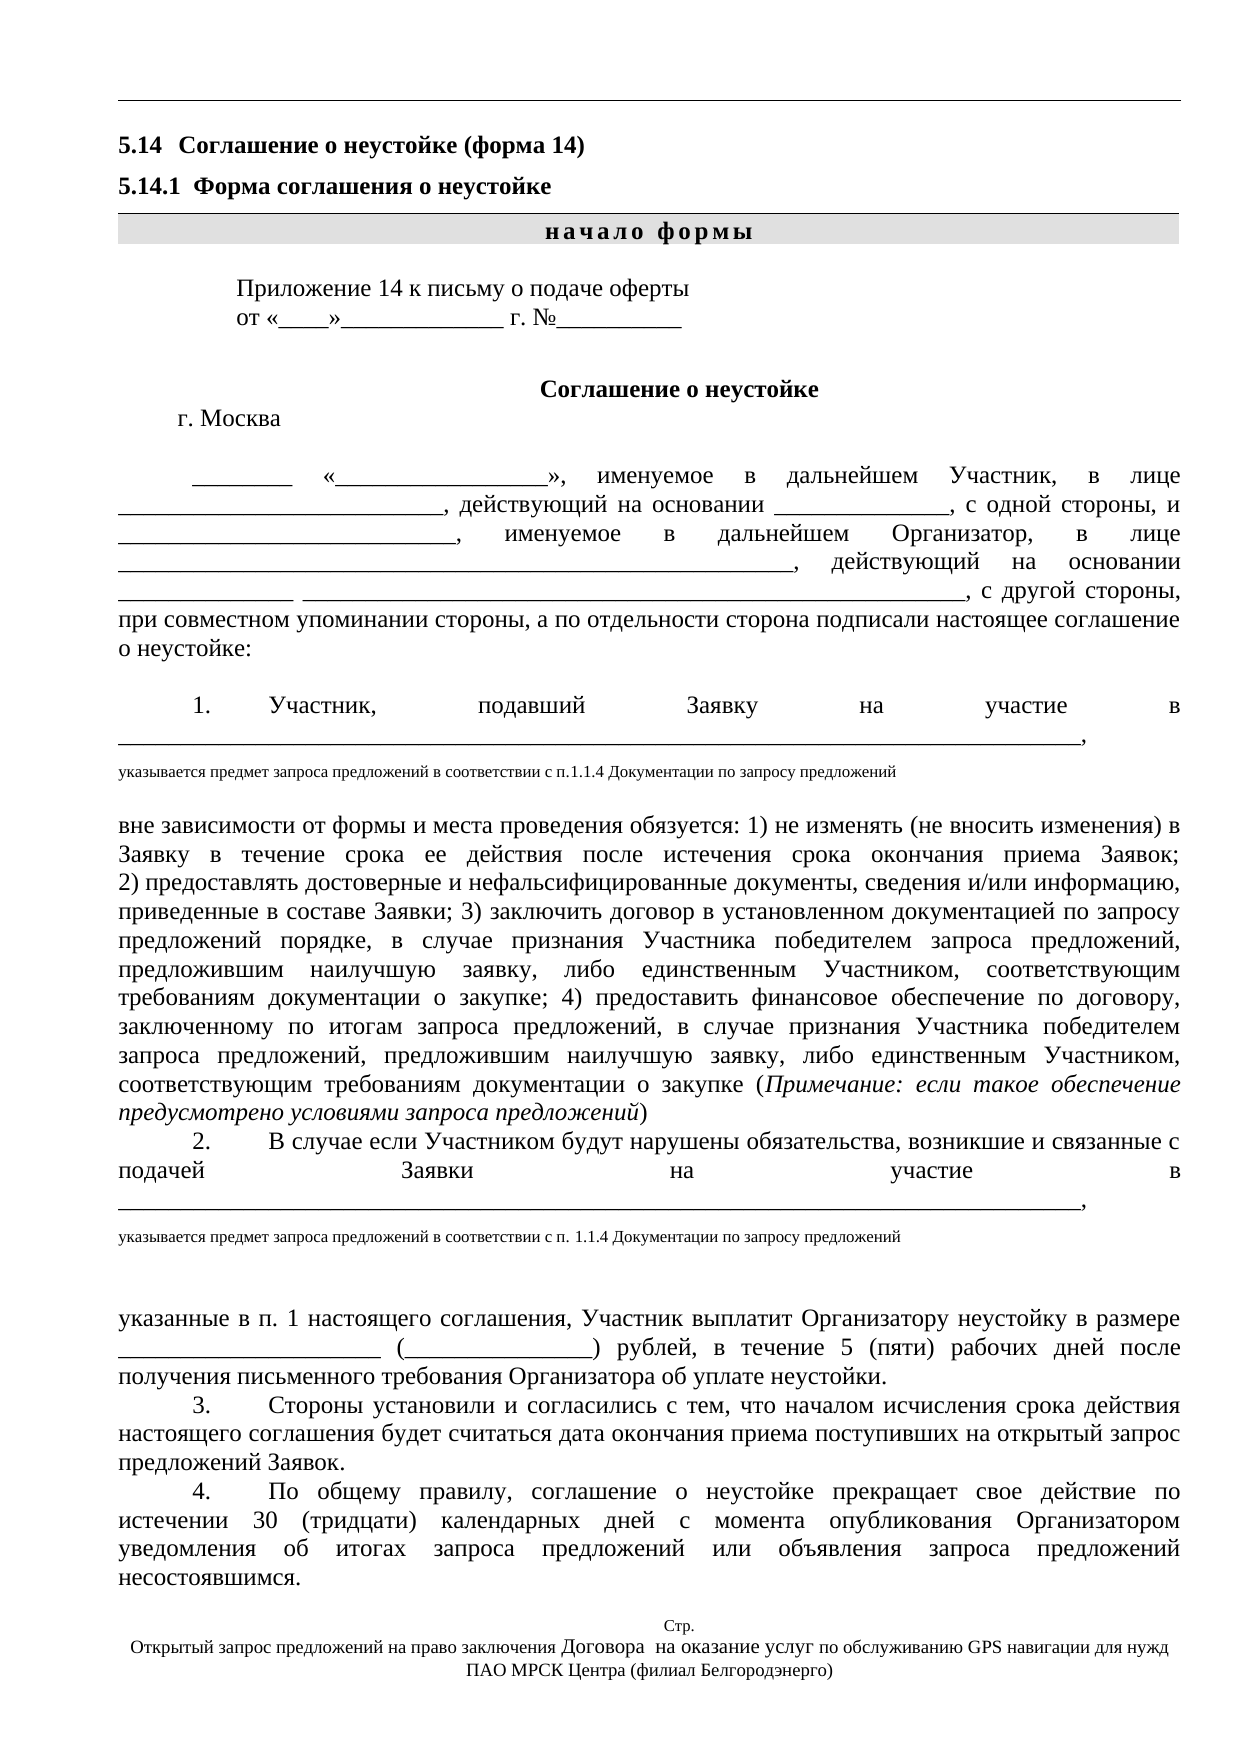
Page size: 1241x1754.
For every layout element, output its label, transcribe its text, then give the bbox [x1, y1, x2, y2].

text г. Москва [118, 403, 1181, 431]
list По общему правилу, соглашение о неустойке прекращает свое действие по истечении 30 (тридцати) календарных дней с момента опубликования Организатором уведомления об итогах запроса предложений или объявления запроса предложений несостоявшимся. [118, 1476, 1181, 1591]
subtitle Форма соглашения о неустойке [118, 171, 1181, 200]
text вне зависимости от формы и места проведения обязуется: 1) не изменять (не вносить изменения) в Заявку в течение срока ее действия после истечения срока окончания приема Заявок; 2) предоставлять достоверные и нефальсифицированные документы, сведения и/или информацию, приведенные в составе Заявки; 3) заключить договор в установленном документацией по запросу предложений порядке, в случае признания Участника победителем запроса предложений, предложившим наилучшую заявку, либо единственным Участником, соответствующим требованиям документации о закупке; 4) предоставить финансовое обеспечение по договору, заключенному по итогам запроса предложений, в случае признания Участника победителем запроса предложений, предложившим наилучшую заявку, либо единственным Участником, соответствующим требованиям документации о закупке (Примечание: если такое обеспечение предусмотрено условиями запроса предложений) [118, 810, 1181, 1126]
list Участник, подавший Заявку на участие в _____________________________________________________________________________, [118, 690, 1181, 748]
text ________ «_________________», именуемое в дальнейшем Участник, в лице __________________________, действующий на основании ______________, с одной стороны, и ___________________________, именуемое в дальнейшем Организатор, в лице ______________________________________________________, действующий на основании ______________ _____________________________________________________, с другой стороны, при совместном упоминании стороны, а по отдельности сторона подписали настоящее соглашение о неустойке: [118, 460, 1181, 661]
text указанные в п. 1 настоящего соглашения, Участник выплатит Организатору неустойку в размере _____________________ (_______________) рублей, в течение 5 (пяти) рабочих дней после получения письменного требования Организатора об уплате неустойки. [118, 1303, 1181, 1390]
subtitle Соглашение о неустойке (форма 14) [118, 130, 1181, 159]
list В случае если Участником будут нарушены обязательства, возникшие и связанные с подачей Заявки на участие в _____________________________________________________________________________, [118, 1126, 1181, 1212]
text Приложение 14 к письму о подаче оферты от «____»_____________ г. №__________ [236, 273, 1181, 331]
text указывается предмет запроса предложений в соответствии с п.1.1.4 Документации по запросу предложений [118, 748, 1181, 781]
list Стороны установили и согласились с тем, что началом исчисления срока действия настоящего соглашения будет считаться дата окончания приема поступивших на открытый запрос предложений Заявок. [118, 1390, 1181, 1476]
text Соглашение о неустойке [118, 374, 1181, 403]
text начало формы [118, 214, 1179, 244]
